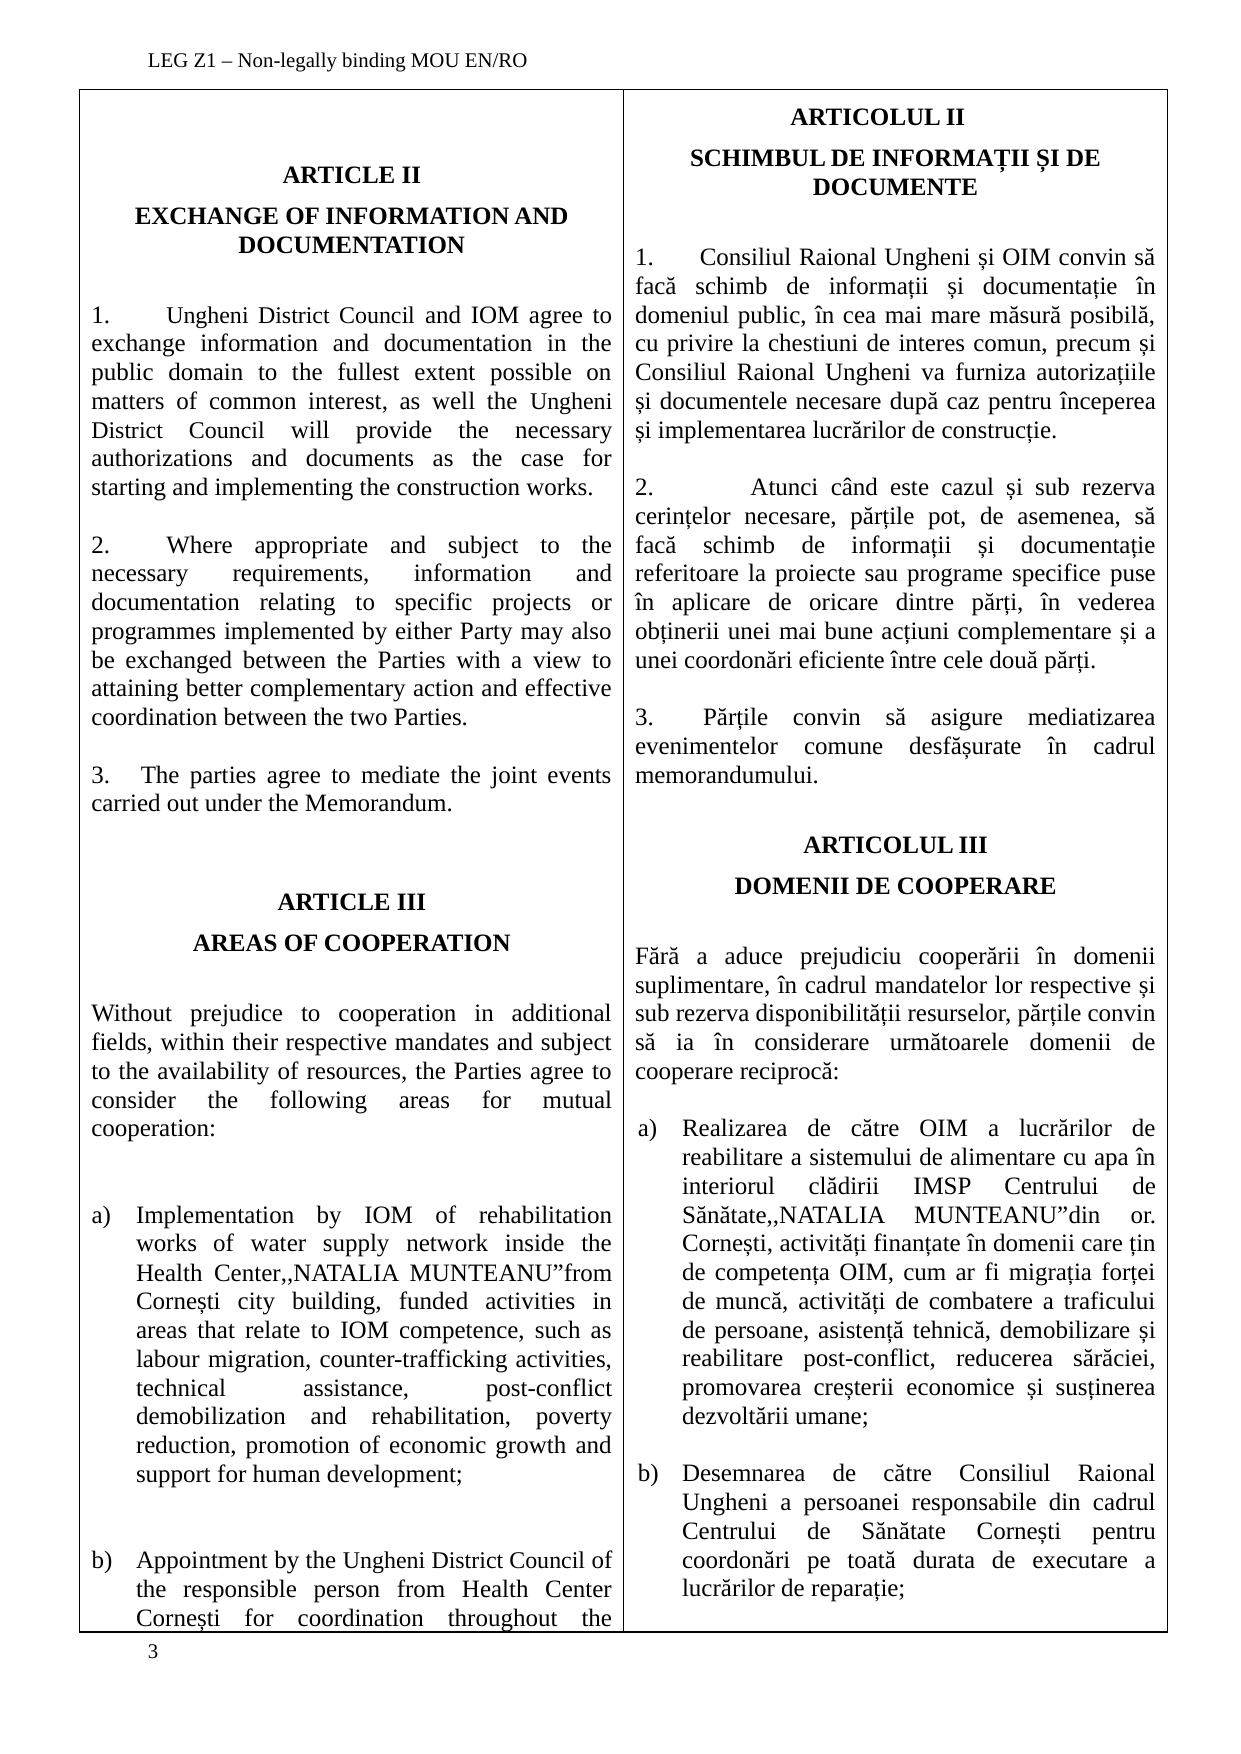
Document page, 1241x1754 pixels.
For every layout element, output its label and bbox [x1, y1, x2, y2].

table_header [624, 90, 1167, 1631]
table_header [80, 90, 623, 1631]
